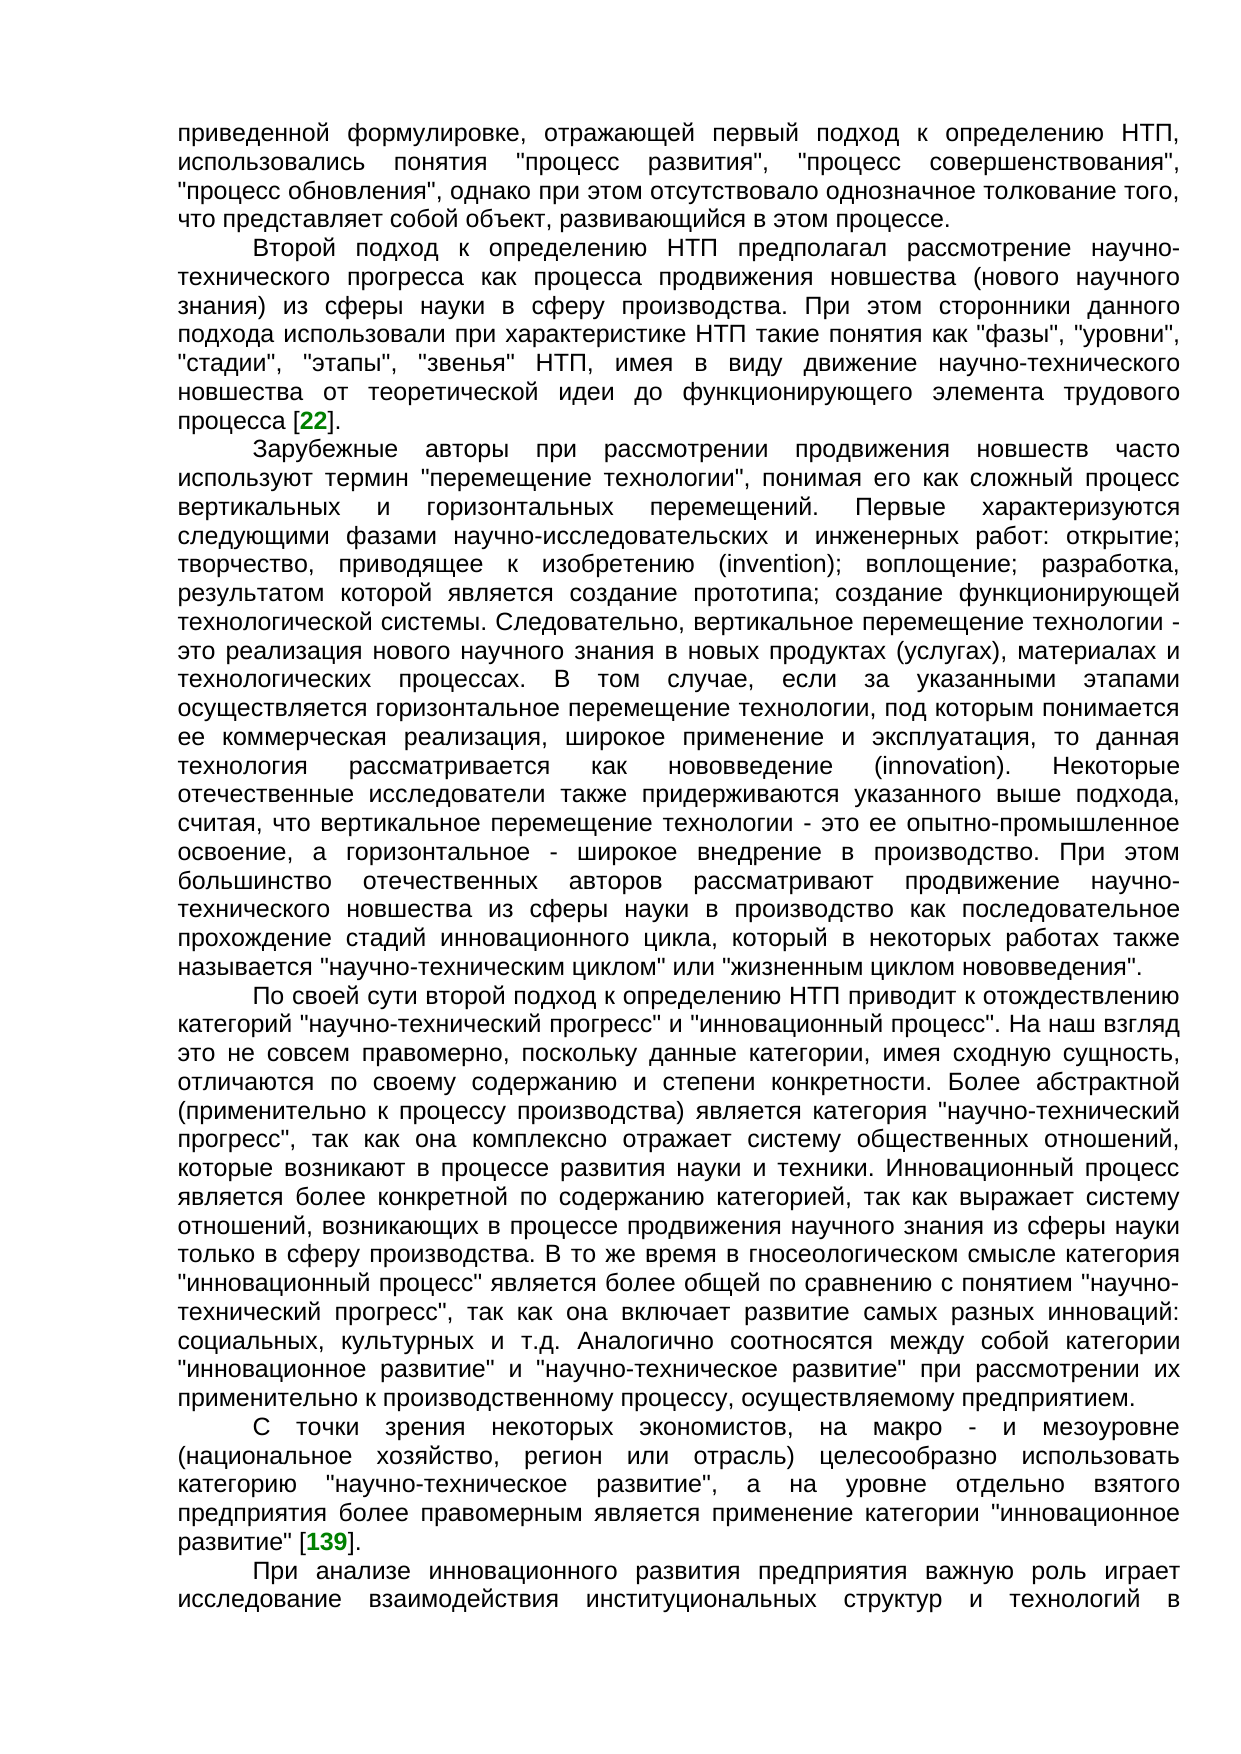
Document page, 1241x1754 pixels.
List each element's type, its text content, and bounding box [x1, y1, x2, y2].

text Зарубежные авторы при рассмотрении продвижения новшеств часто используют термин "перемещение технологии", понимая его как сложный процесс вертикальных и горизонтальных перемещений. Первые характеризуются следующими фазами научно-исследовательских и инженерных работ: открытие; творчество, приводящее к изобретению (invention); воплощение; разработка, результатом которой является создание прототипа; создание функционирующей технологической системы. Следовательно, вертикальное перемещение технологии - это реализация нового научного знания в новых продуктах (услугах), материалах и технологических процессах. В том случае, если за указанными этапами осуществляется горизонтальное перемещение технологии, под которым понимается ее коммерческая реализация, широкое применение и эксплуатация, то данная технология рассматривается как нововведение (innovation). Некоторые отечественные исследователи также придерживаются указанного выше подхода, считая, что вертикальное перемещение технологии - это ее опытно-промышленное освоение, а горизонтальное - широкое внедрение в производство. При этом большинство отечественных авторов рассматривают продвижение научно-технического новшества из сферы науки в производство как последовательное прохождение стадий инновационного цикла, который в некоторых работах также называется "научно-техническим циклом" или "жизненным циклом нововведения". [177, 434, 1181, 981]
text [177, 118, 1181, 233]
text С точки зрения некоторых экономистов, на макро - и мезоуровне (национальное хозяйство, регион или отрасль) целесообразно использовать категорию "научно-техническое развитие", а на уровне отдельно взятого предприятия более правомерным является применение категории "инновационное развитие" [139]. [177, 1412, 1181, 1556]
text Второй подход к определению НТП предполагал рассмотрение научно-технического прогресса как процесса продвижения новшества (нового научного знания) из сферы науки в сферу производства. При этом сторонники данного подхода использовали при характеристике НТП такие понятия как "фазы", "уровни", "стадии", "этапы", "звенья" НТП, имея в виду движение научно-технического новшества от теоретической идеи до функционирующего элемента трудового процесса [22]. [177, 233, 1181, 434]
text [177, 1556, 1181, 1613]
text По своей сути второй подход к определению НТП приводит к отождествлению категорий "научно-технический прогресс" и "инновационный процесс". На наш взгляд это не совсем правомерно, поскольку данные категории, имея сходную сущность, отличаются по своему содержанию и степени конкретности. Более абстрактной (применительно к процессу производства) является категория "научно-технический прогресс", так как она комплексно отражает систему общественных отношений, которые возникают в процессе развития науки и техники. Инновационный процесс является более конкретной по содержанию категорией, так как выражает систему отношений, возникающих в процессе продвижения научного знания из сферы науки только в сферу производства. В то же время в гносеологическом смысле категория "инновационный процесс" является более общей по сравнению с понятием "научно-технический прогресс", так как она включает развитие самых разных инноваций: социальных, культурных и т.д. Аналогично соотносятся между собой категории "инновационное развитие" и "научно-техническое развитие" при рассмотрении их применительно к производственному процессу, осуществляемому предприятием. [177, 981, 1181, 1412]
